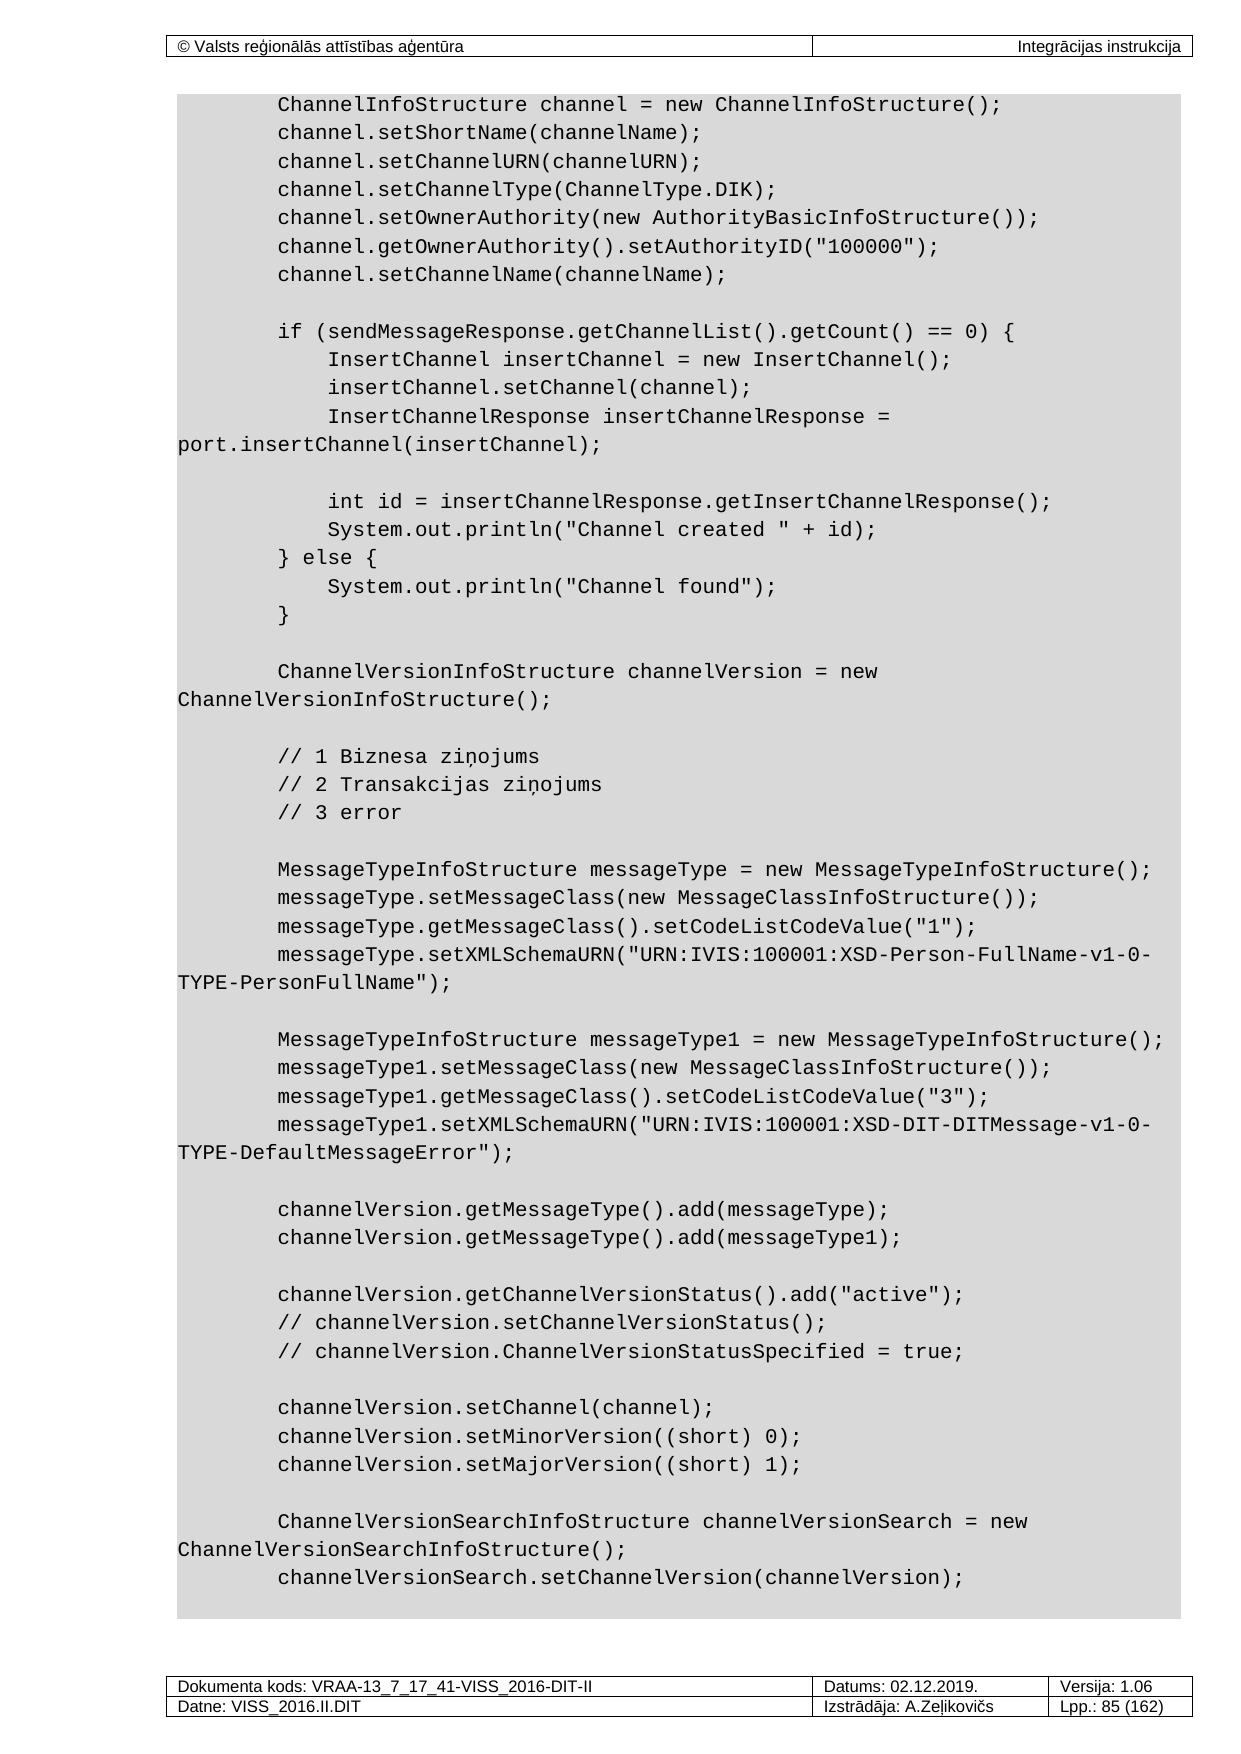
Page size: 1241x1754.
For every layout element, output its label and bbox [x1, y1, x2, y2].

text [177, 94, 1181, 1619]
